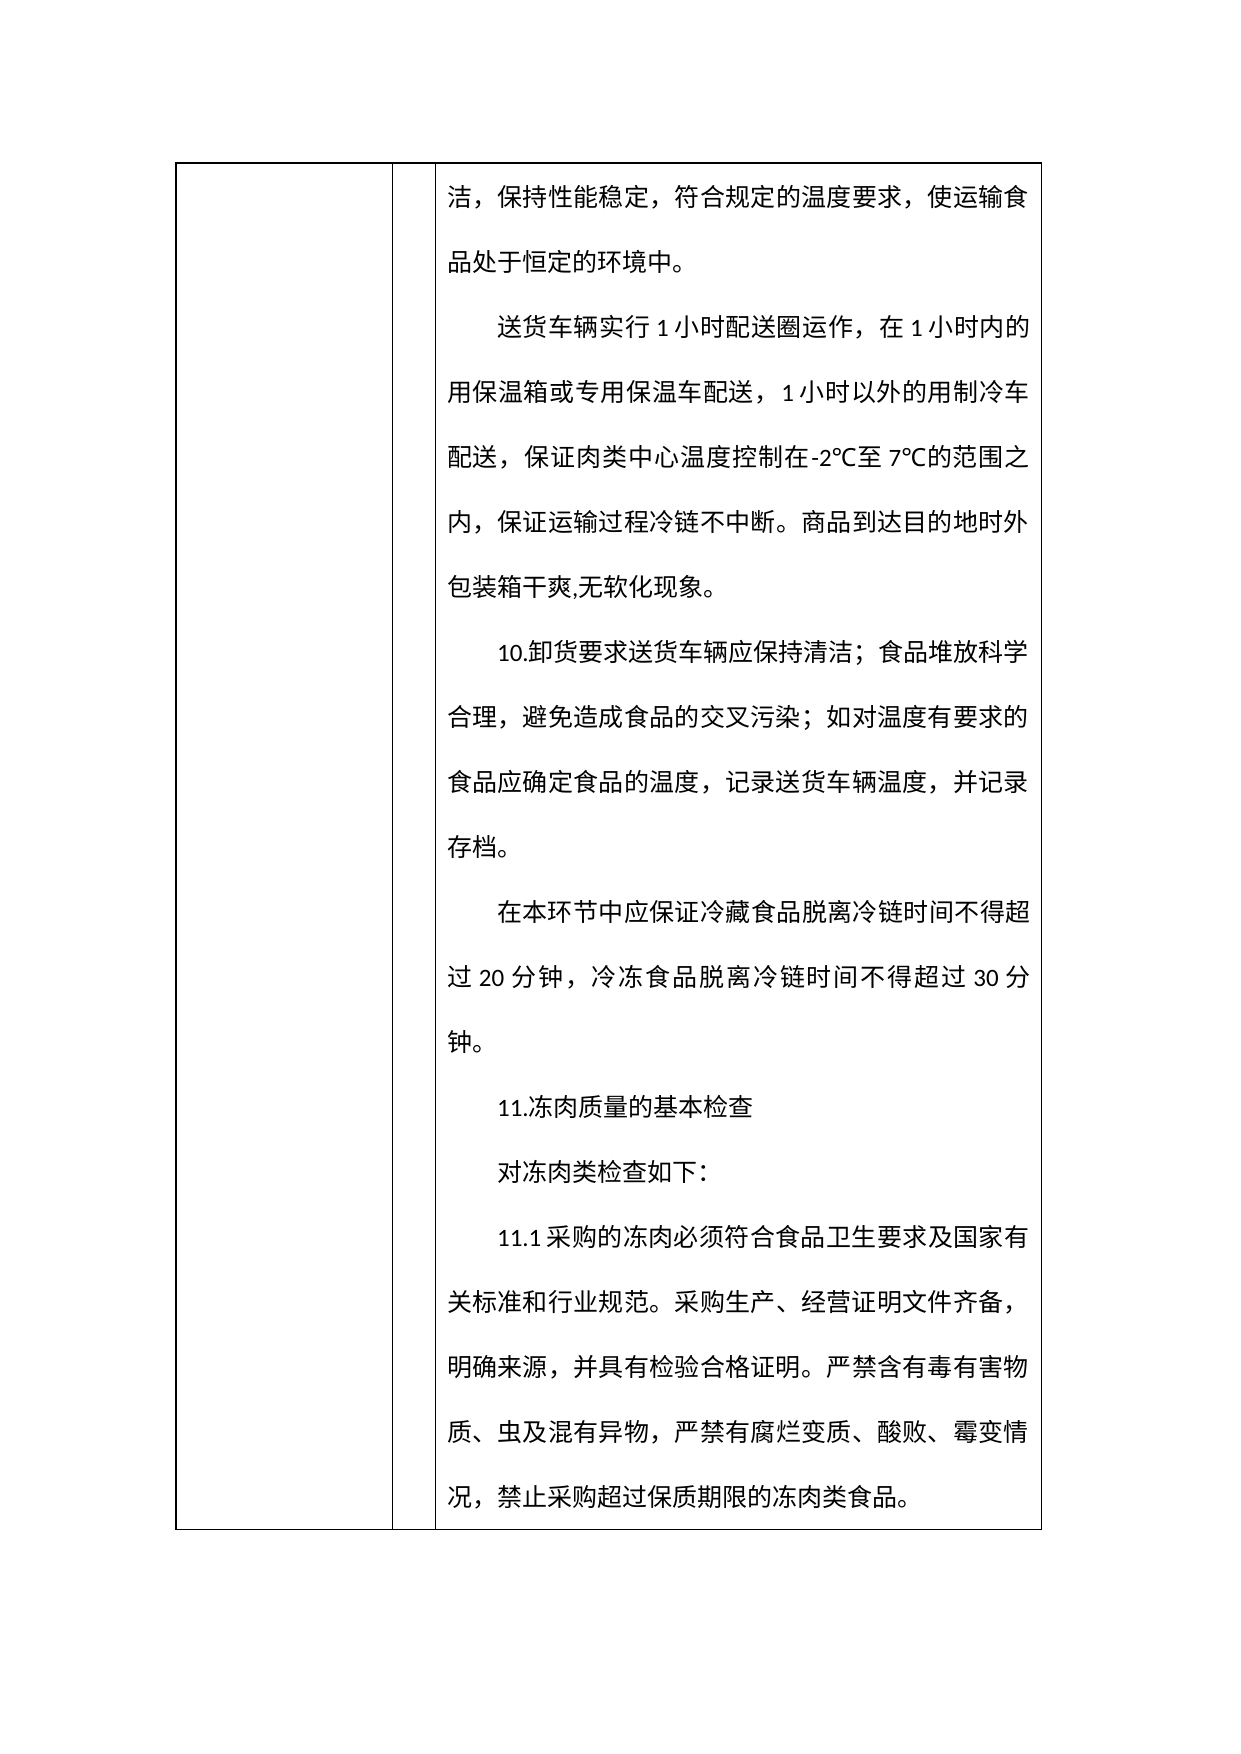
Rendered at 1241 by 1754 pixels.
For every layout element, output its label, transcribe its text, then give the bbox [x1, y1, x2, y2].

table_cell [436, 164, 1041, 1528]
table_cell 1 [393, 164, 435, 1528]
table_cell [177, 164, 392, 1528]
